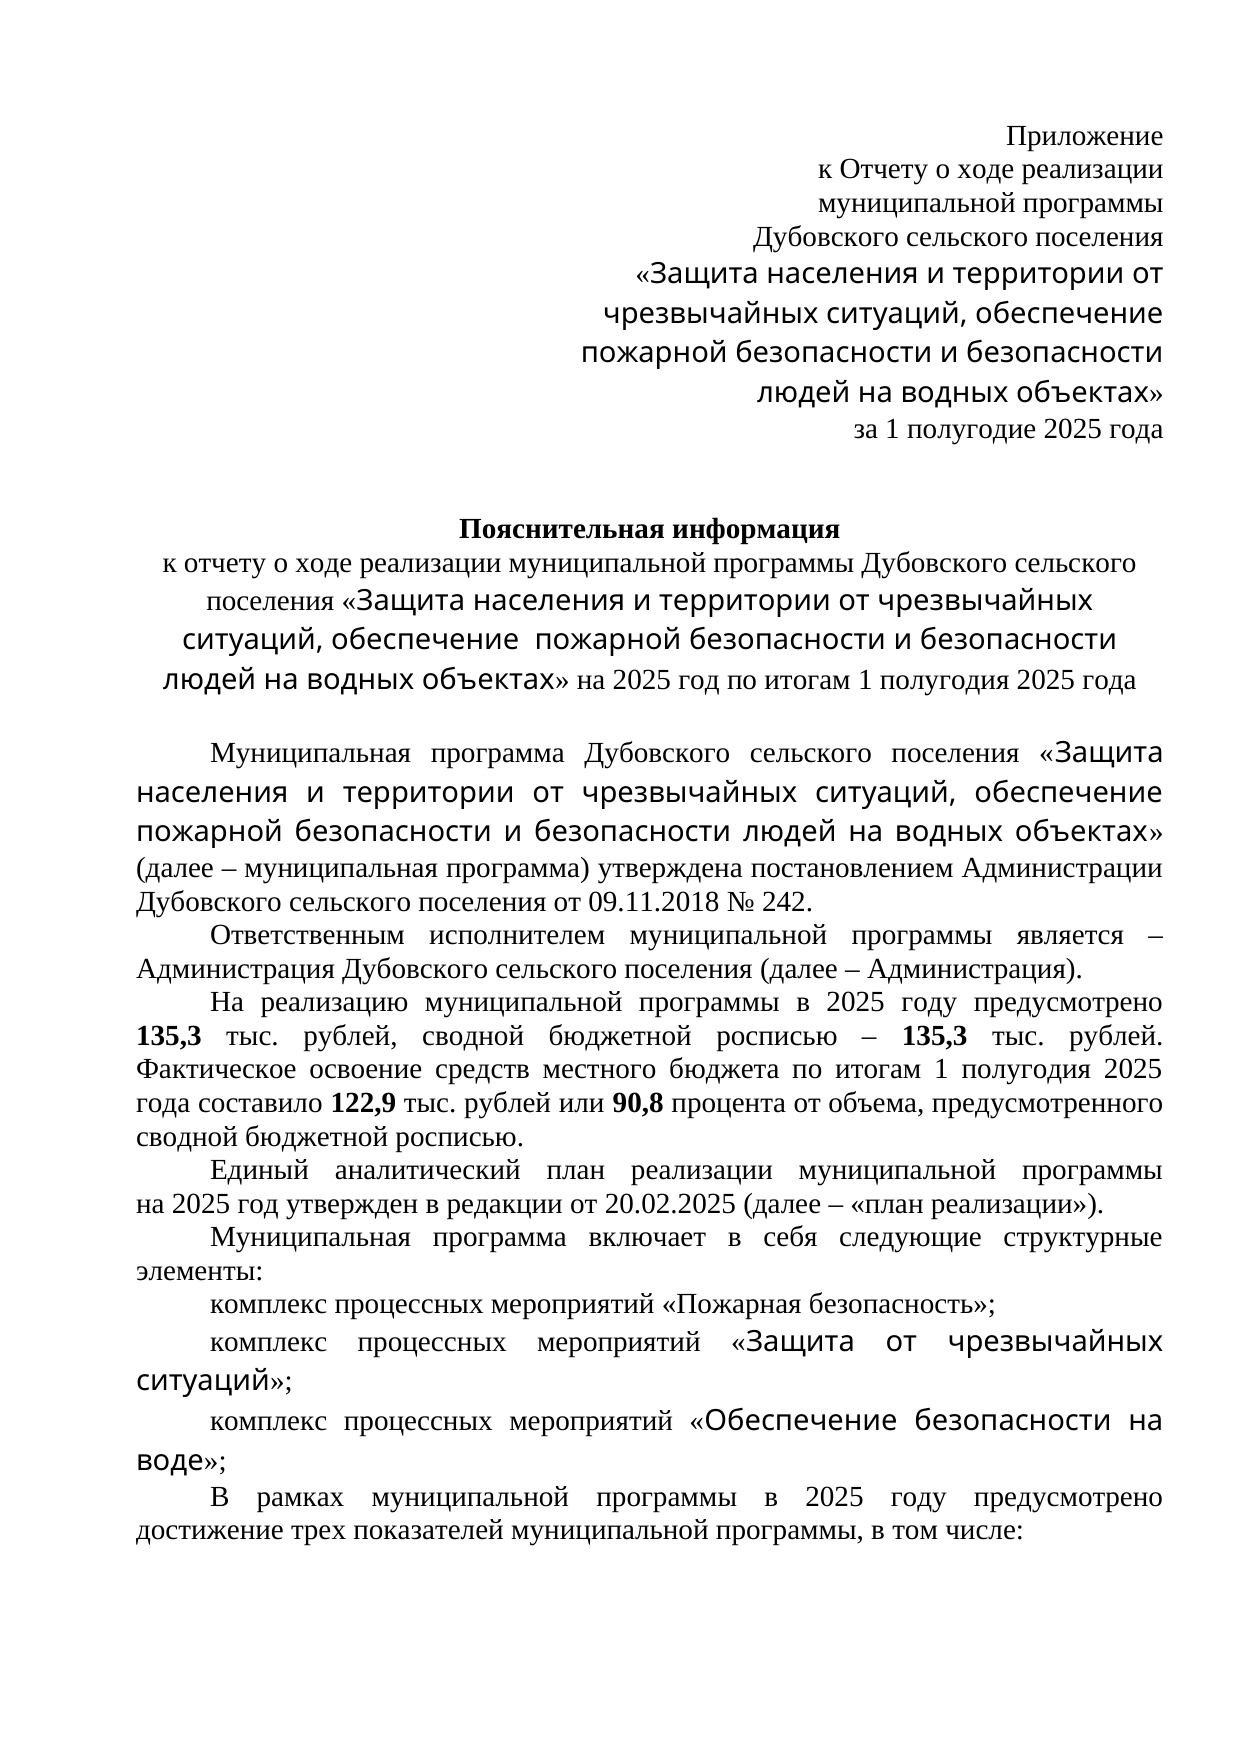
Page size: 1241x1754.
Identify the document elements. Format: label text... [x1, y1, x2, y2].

text «Защита населения и территории от [136, 252, 1163, 292]
text пожарной безопасности и безопасности [136, 332, 1163, 371]
text На реализацию муниципальной программы в 2025 году предусмотрено 135,3 тыс. рублей, сводной бюджетной росписью – 135,3 тыс. рублей. Фактическое освоение средств местного бюджета по итогам 1 полугодия 2025 года составило 122,9 тыс. рублей или 90,8 процента от объема, предусмотренного сводной бюджетной росписью. [136, 984, 1163, 1152]
text Ответственным исполнителем муниципальной программы является – Администрация Дубовского сельского поселения (далее – Администрация). [136, 917, 1163, 984]
text людей на водных объектах» [136, 371, 1163, 411]
text к отчету о ходе реализации муниципальной программы Дубовского сельского поселения «Защита населения и территории от чрезвычайных ситуаций, обеспечение пожарной безопасности и безопасности людей на водных объектах» на 2025 год по итогам 1 полугодия 2025 года [136, 545, 1163, 698]
text Приложение [136, 118, 1163, 152]
text комплекс процессных мероприятий «Обеспечение безопасности на воде»; [136, 1399, 1163, 1479]
text Единый аналитический план реализации муниципальной программы на 2025 год утвержден в редакции от 20.02.2025 (далее – «план реализации»). [136, 1152, 1163, 1219]
text Муниципальная программа Дубовского сельского поселения «Защита населения и территории от чрезвычайных ситуаций, обеспечение пожарной безопасности и безопасности людей на водных объектах» (далее – муниципальная программа) утверждена постановлением Администрации Дубовского сельского поселения от 09.11.2018 № 242. [136, 731, 1163, 917]
text Пояснительная информация [136, 512, 1163, 545]
text к Отчету о ходе реализации [136, 152, 1163, 185]
text чрезвычайных ситуаций, обеспечение [136, 292, 1163, 332]
text комплекс процессных мероприятий «Пожарная безопасность»; [136, 1286, 1163, 1320]
text комплекс процессных мероприятий «Защита от чрезвычайных ситуаций»; [136, 1320, 1163, 1399]
text за 1 полугодие 2025 года [136, 411, 1163, 444]
text В рамках муниципальной программы в 2025 году предусмотрено достижение трех показателей муниципальной программы, в том числе: [136, 1479, 1163, 1546]
text Дубовского сельского поселения [136, 219, 1163, 252]
text муниципальной программы [136, 185, 1163, 219]
text Муниципальная программа включает в себя следующие структурные элементы: [136, 1219, 1163, 1286]
